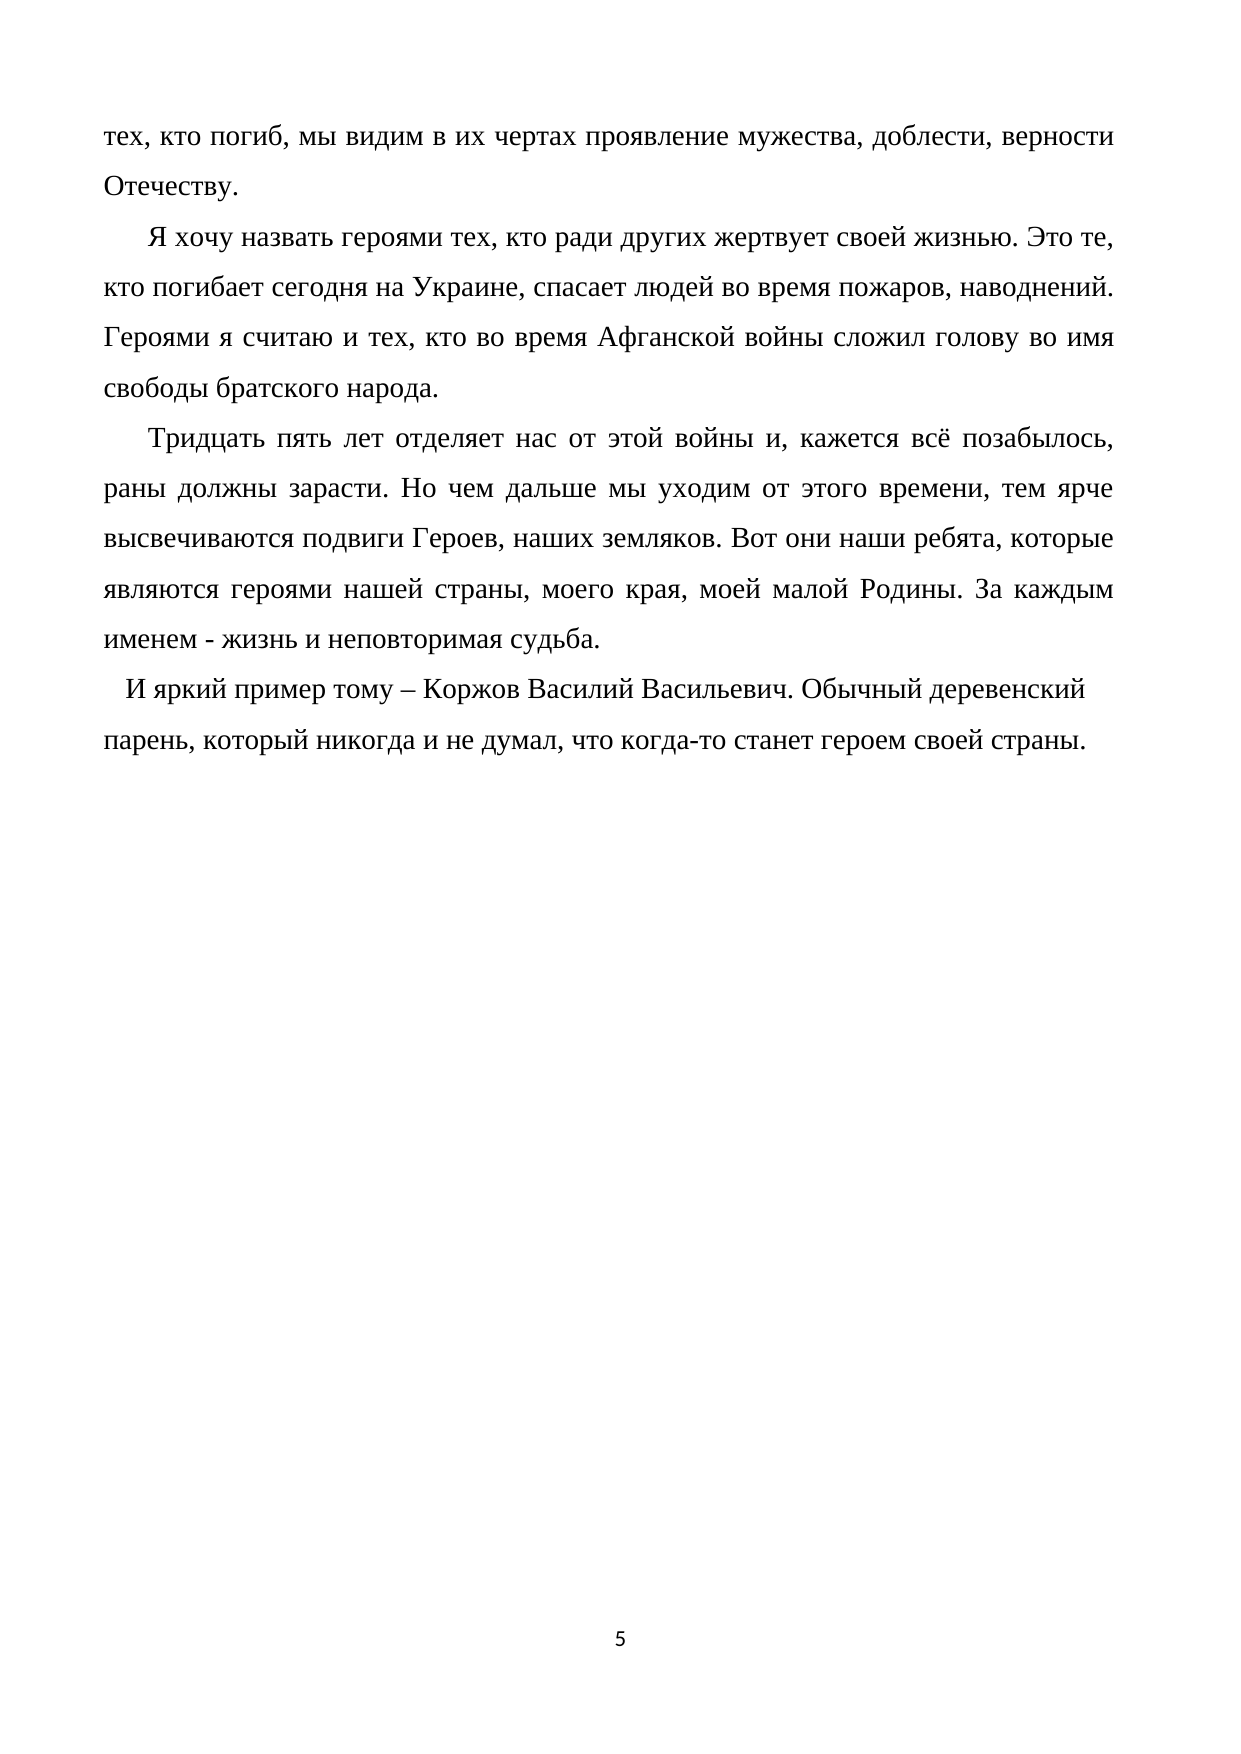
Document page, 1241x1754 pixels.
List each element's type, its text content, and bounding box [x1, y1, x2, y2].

text Тридцать пять лет отделяет нас от этой войны и, кажется всё позабылось, раны должны зарасти. Но чем дальше мы уходим от этого времени, тем ярче высвечиваются подвиги Героев, наших земляков. Вот они наши ребята, которые являются героями нашей страны, моего края, моей малой Родины. За каждым именем - жизнь и неповторимая судьба. [103, 420, 1115, 655]
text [103, 118, 1115, 202]
text Я хочу назвать героями тех, кто ради других жертвует своей жизнью. Это те, кто погибает сегодня на Украине, спасает людей во время пожаров, наводнений. Героями я считаю и тех, кто во время Афганской войны сложил голову во имя свободы братского народа. [103, 219, 1115, 403]
text И яркий пример тому – Коржов Василий Васильевич. Обычный деревенский парень, который никогда и не думал, что когда-то станет героем своей страны. [103, 672, 1115, 755]
